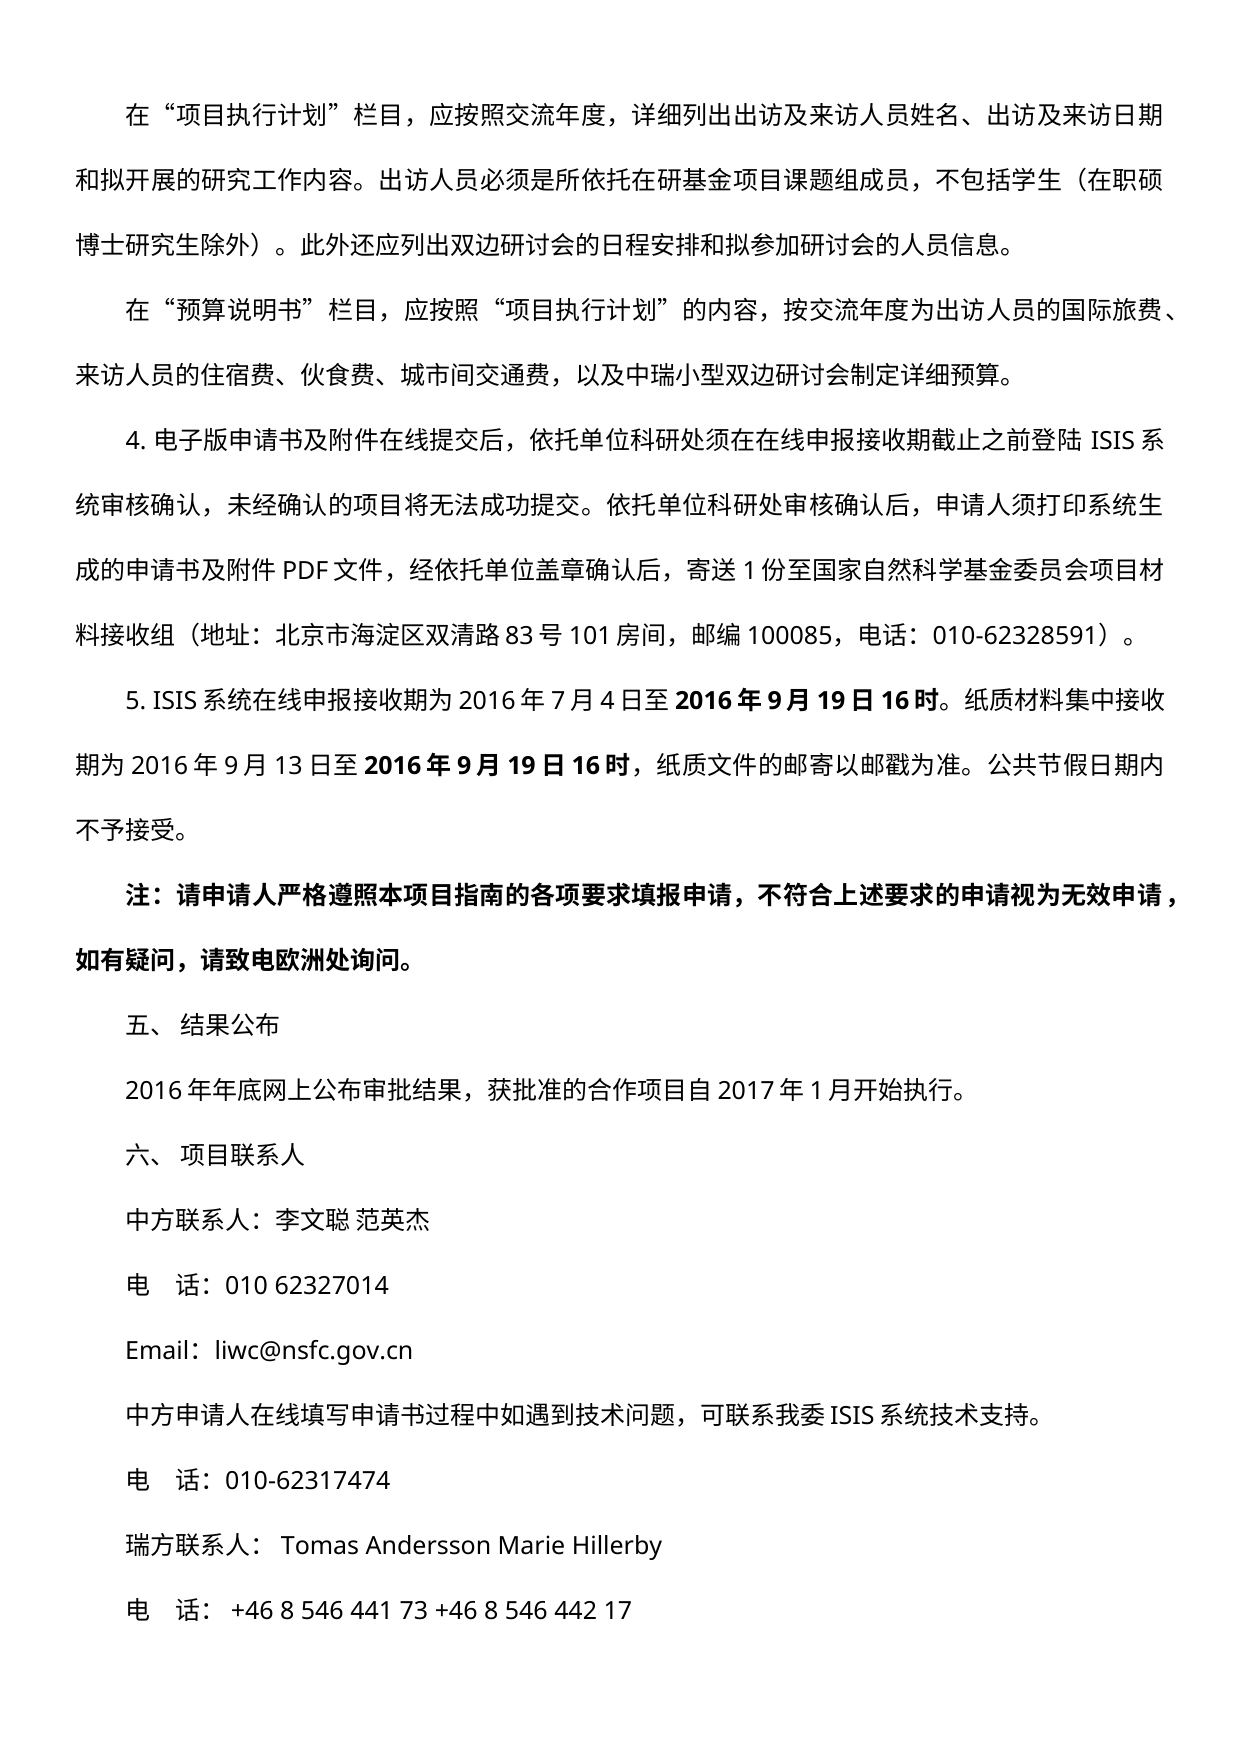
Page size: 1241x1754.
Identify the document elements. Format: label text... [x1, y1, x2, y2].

text 瑞方联系人： Tomas Andersson Marie Hillerby [75, 1511, 1165, 1576]
text 5. ISIS系统在线申报接收期为2016年7月4日至2016年9月19日16时。纸质材料集中接收期为2016年9月13日至2016年9月19日16时，纸质文件的邮寄以邮戳为准。公共节假日期内不予接受。 [75, 666, 1165, 861]
text 电 话：010 62327014 [75, 1251, 1165, 1316]
text 中方申请人在线填写申请书过程中如遇到技术问题，可联系我委ISIS系统技术支持。 [75, 1381, 1165, 1446]
text 注：请申请人严格遵照本项目指南的各项要求填报申请，不符合上述要求的申请视为无效申请，如有疑问，请致电欧洲处询问。 [75, 861, 1165, 991]
text 在“预算说明书”栏目，应按照“项目执行计划”的内容，按交流年度为出访人员的国际旅费、来访人员的住宿费、伙食费、城市间交通费，以及中瑞小型双边研讨会制定详细预算。 [75, 276, 1165, 406]
text 电 话：010-62317474 [75, 1446, 1165, 1511]
text 六、 项目联系人 [75, 1121, 1165, 1186]
text 4. 电子版申请书及附件在线提交后，依托单位科研处须在在线申报接收期截止之前登陆ISIS系统审核确认，未经确认的项目将无法成功提交。依托单位科研处审核确认后，申请人须打印系统生成的申请书及附件PDF文件，经依托单位盖章确认后，寄送1份至国家自然科学基金委员会项目材料接收组（地址：北京市海淀区双清路83号101房间，邮编100085，电话：010-62328591）。 [75, 406, 1165, 666]
text 五、 结果公布 [75, 991, 1165, 1056]
text 中方联系人：李文聪 范英杰 [75, 1186, 1165, 1251]
text Email：liwc@nsfc.gov.cn [75, 1316, 1165, 1381]
text 2016年年底网上公布审批结果，获批准的合作项目自2017年1月开始执行。 [75, 1056, 1165, 1121]
text 电 话： +46 8 546 441 73 +46 8 546 442 17 [75, 1576, 1165, 1641]
text 在“项目执行计划”栏目，应按照交流年度，详细列出出访及来访人员姓名、出访及来访日期和拟开展的研究工作内容。出访人员必须是所依托在研基金项目课题组成员，不包括学生（在职硕博士研究生除外）。此外还应列出双边研讨会的日程安排和拟参加研讨会的人员信息。 [75, 81, 1165, 276]
